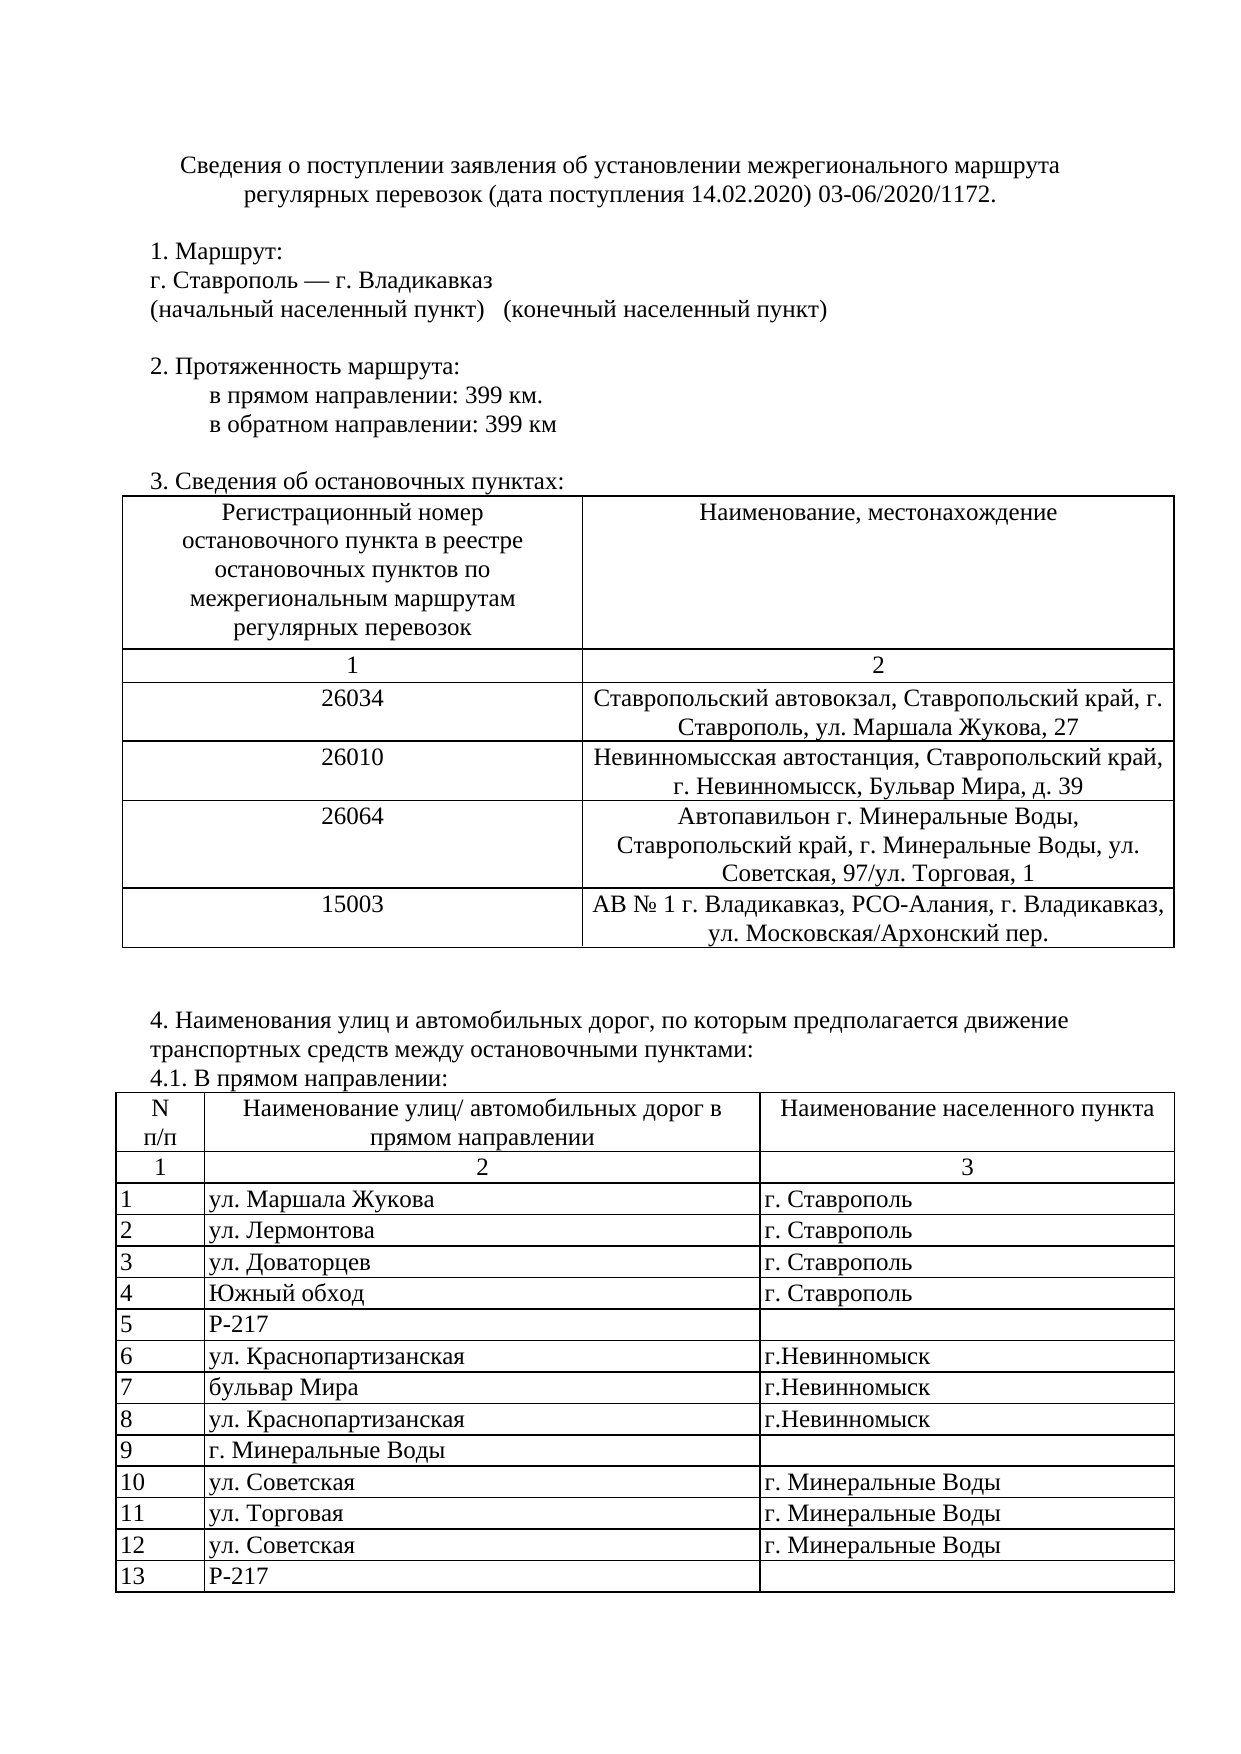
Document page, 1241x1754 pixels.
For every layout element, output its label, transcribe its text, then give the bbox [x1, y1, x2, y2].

table_cell 11 [117, 1498, 204, 1528]
table_cell 5 [117, 1310, 204, 1339]
text г. Ставрополь — г. Владикавказ [150, 265, 1090, 294]
table_header Наименование населенного пункта [761, 1093, 1174, 1151]
table_cell бульвар Мира [205, 1373, 759, 1402]
table_cell 2 [117, 1215, 204, 1245]
text в прямом направлении: 399 км. [150, 380, 1090, 409]
table_cell Автопавильон г. Минеральные Воды, Ставропольский край, г. Минеральные Воды, ул. Советская, 97/ул. Торговая, 1 [583, 801, 1173, 887]
table_cell 3 [761, 1152, 1174, 1182]
table_cell ул. Маршала Жукова [205, 1184, 759, 1214]
table_cell 26034 [123, 683, 582, 740]
table_header Наименование улиц/ автомобильных дорог в прямом направлении [205, 1093, 759, 1151]
table_cell ул. Советская [205, 1530, 759, 1560]
table_cell г. Минеральные Воды [205, 1436, 759, 1465]
text 3. Сведения об остановочных пунктах: [150, 466, 1090, 495]
table_cell ул. Краснопартизанская [205, 1341, 759, 1371]
table_cell 15003 [123, 889, 582, 946]
table_cell г. Ставрополь [761, 1184, 1174, 1214]
table_cell [761, 1310, 1174, 1339]
table_header Регистрационный номер остановочного пункта в реестре остановочных пунктов по межрегиональным маршрутам регулярных перевозок [123, 497, 582, 648]
text в обратном направлении: 399 км [150, 409, 1090, 437]
table_cell г. Ставрополь [761, 1278, 1174, 1308]
table_cell Южный обход [205, 1278, 759, 1308]
table_cell г. Ставрополь [761, 1215, 1174, 1245]
table_cell г. Ставрополь [761, 1247, 1174, 1277]
table_cell 7 [117, 1373, 204, 1402]
table_cell 6 [117, 1341, 204, 1371]
table_cell 12 [117, 1530, 204, 1560]
table_header N п/п [117, 1093, 204, 1151]
table_cell ул. Торговая [205, 1498, 759, 1528]
table_cell Р-217 [205, 1310, 759, 1339]
table_cell ул. Доваторцев [205, 1247, 759, 1277]
table_cell ул. Лермонтова [205, 1215, 759, 1245]
text 1. Маршрут: [150, 236, 1090, 265]
table_cell ул. Советская [205, 1467, 759, 1497]
table_header Наименование, местонахождение [583, 497, 1173, 648]
table_cell 2 [205, 1152, 759, 1182]
table_cell г.Невинномыск [761, 1373, 1174, 1402]
table_cell г. Минеральные Воды [761, 1530, 1174, 1560]
table_cell 26064 [123, 801, 582, 887]
table_cell г.Невинномыск [761, 1341, 1174, 1371]
table_cell 26010 [123, 742, 582, 799]
table_cell 10 [117, 1467, 204, 1497]
table_cell г. Минеральные Воды [761, 1498, 1174, 1528]
text 4.1. В прямом направлении: [150, 1063, 1090, 1092]
text Сведения о поступлении заявления об установлении межрегионального маршрута регулярных перевозок (дата поступления 14.02.2020) 03-06/2020/1172. [150, 150, 1090, 207]
table_cell 3 [117, 1247, 204, 1277]
table_cell 2 [583, 650, 1173, 681]
table_cell Невинномысская автостанция, Ставропольский край, г. Невинномысск, Бульвар Мира, д. 39 [583, 742, 1173, 799]
table_cell 8 [117, 1404, 204, 1434]
table_cell 13 [117, 1561, 204, 1591]
table_cell Р-217 [205, 1561, 759, 1591]
text 2. Протяженность маршрута: [150, 351, 1090, 380]
table_cell 9 [117, 1436, 204, 1465]
table_cell [761, 1436, 1174, 1465]
text 4. Наименования улиц и автомобильных дорог, по которым предполагается движение транспортных средств между остановочными пунктами: [150, 1005, 1090, 1063]
table_cell 1 [123, 650, 582, 681]
text (начальный населенный пункт) (конечный населенный пункт) [150, 294, 1090, 322]
table_cell г.Невинномыск [761, 1404, 1174, 1434]
table_cell [761, 1561, 1174, 1591]
table_cell АВ № 1 г. Владикавказ, РСО-Алания, г. Владикавказ, ул. Московская/Архонский пер. [583, 889, 1173, 946]
table_cell 1 [117, 1152, 204, 1182]
table_cell Ставропольский автовокзал, Ставропольский край, г. Ставрополь, ул. Маршала Жукова, 27 [583, 683, 1173, 740]
table_cell 4 [117, 1278, 204, 1308]
table_cell г. Минеральные Воды [761, 1467, 1174, 1497]
table_cell ул. Краснопартизанская [205, 1404, 759, 1434]
table_cell 1 [117, 1184, 204, 1214]
